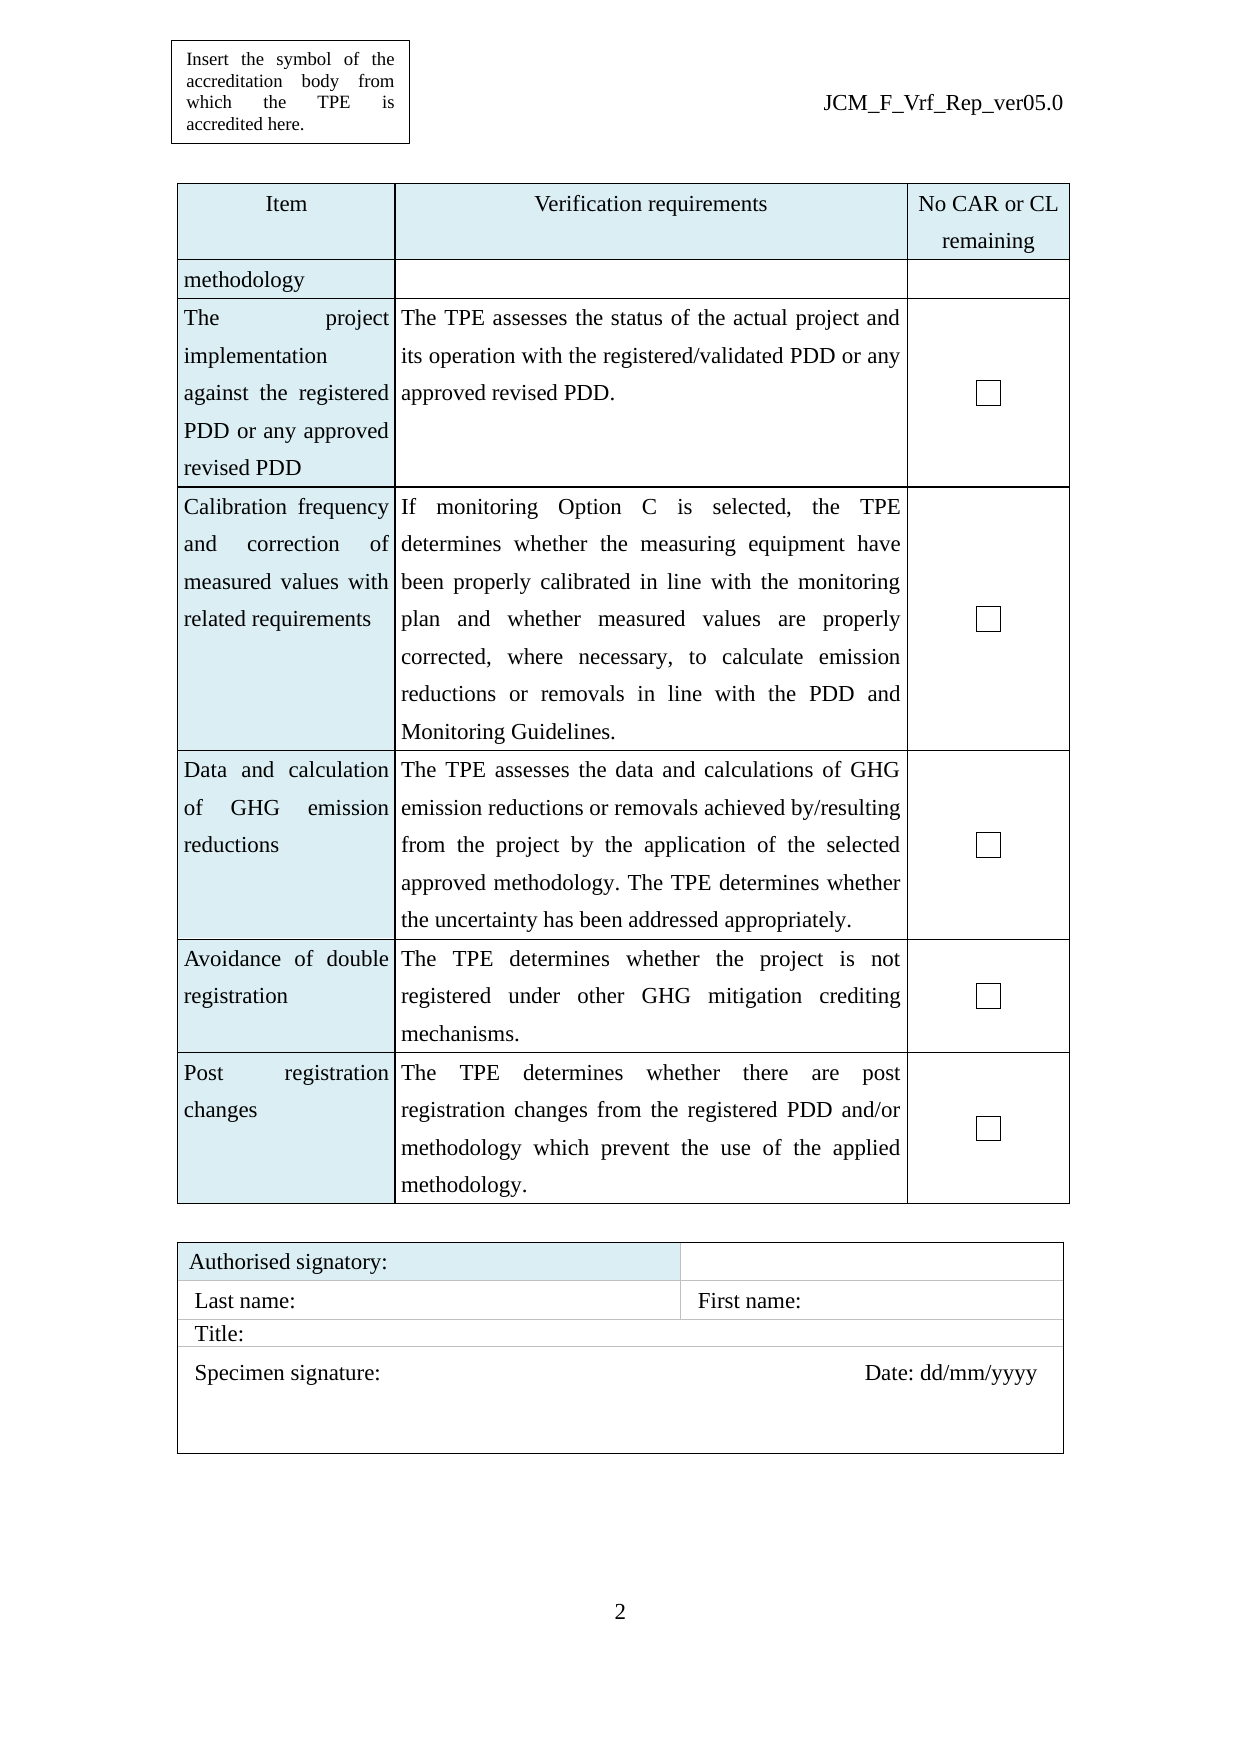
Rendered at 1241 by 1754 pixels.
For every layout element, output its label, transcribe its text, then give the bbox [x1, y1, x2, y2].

table_cell [908, 260, 1069, 298]
table_cell The TPE determines whether the project is not registered under other GHG mitigation crediting mechanisms. [396, 940, 907, 1052]
table_header Item [178, 184, 394, 259]
table_header Authorised signatory: [178, 1243, 680, 1280]
table_cell Calibration frequency and correction of measured values with related requirements [178, 488, 394, 750]
table_cell Avoidance of double registration [178, 940, 394, 1052]
table_cell Title: [178, 1320, 1063, 1346]
table_cell The TPE assesses the data and calculations of GHG emission reductions or removals achieved by/resulting from the project by the application of the selected approved methodology. The TPE determines whether the uncertainty has been addressed appropriately. [396, 751, 907, 938]
table_cell [908, 1053, 1069, 1203]
table_cell Post registration changes [178, 1053, 394, 1203]
table_cell If monitoring Option C is selected, the TPE determines whether the measuring equipment have been properly calibrated in line with the monitoring plan and whether measured values are properly corrected, where necessary, to calculate emission reductions or removals in line with the PDD and Monitoring Guidelines. [396, 488, 907, 750]
table_cell Data and calculation of GHG emission reductions [178, 751, 394, 938]
table_cell The project implementation against the registered PDD or any approved revised PDD [178, 299, 394, 486]
table_cell The TPE assesses the status of the actual project and its operation with the registered/validated PDD or any approved revised PDD. [396, 299, 907, 486]
table_cell The TPE determines whether there are post registration changes from the registered PDD and/or methodology which prevent the use of the applied methodology. [396, 1053, 907, 1203]
table_cell [908, 299, 1069, 486]
table_header Verification requirements [396, 184, 907, 259]
table_cell Specimen signature: Date: dd/mm/yyyy [178, 1347, 1063, 1453]
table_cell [178, 260, 394, 298]
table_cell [396, 260, 907, 298]
table_cell [908, 751, 1069, 938]
table_header No CAR or CL remaining [908, 184, 1069, 259]
table_cell [908, 488, 1069, 750]
table_cell Last name: [178, 1281, 680, 1319]
table_header [681, 1243, 1063, 1280]
table_cell [908, 940, 1069, 1052]
table_cell First name: [681, 1281, 1063, 1319]
